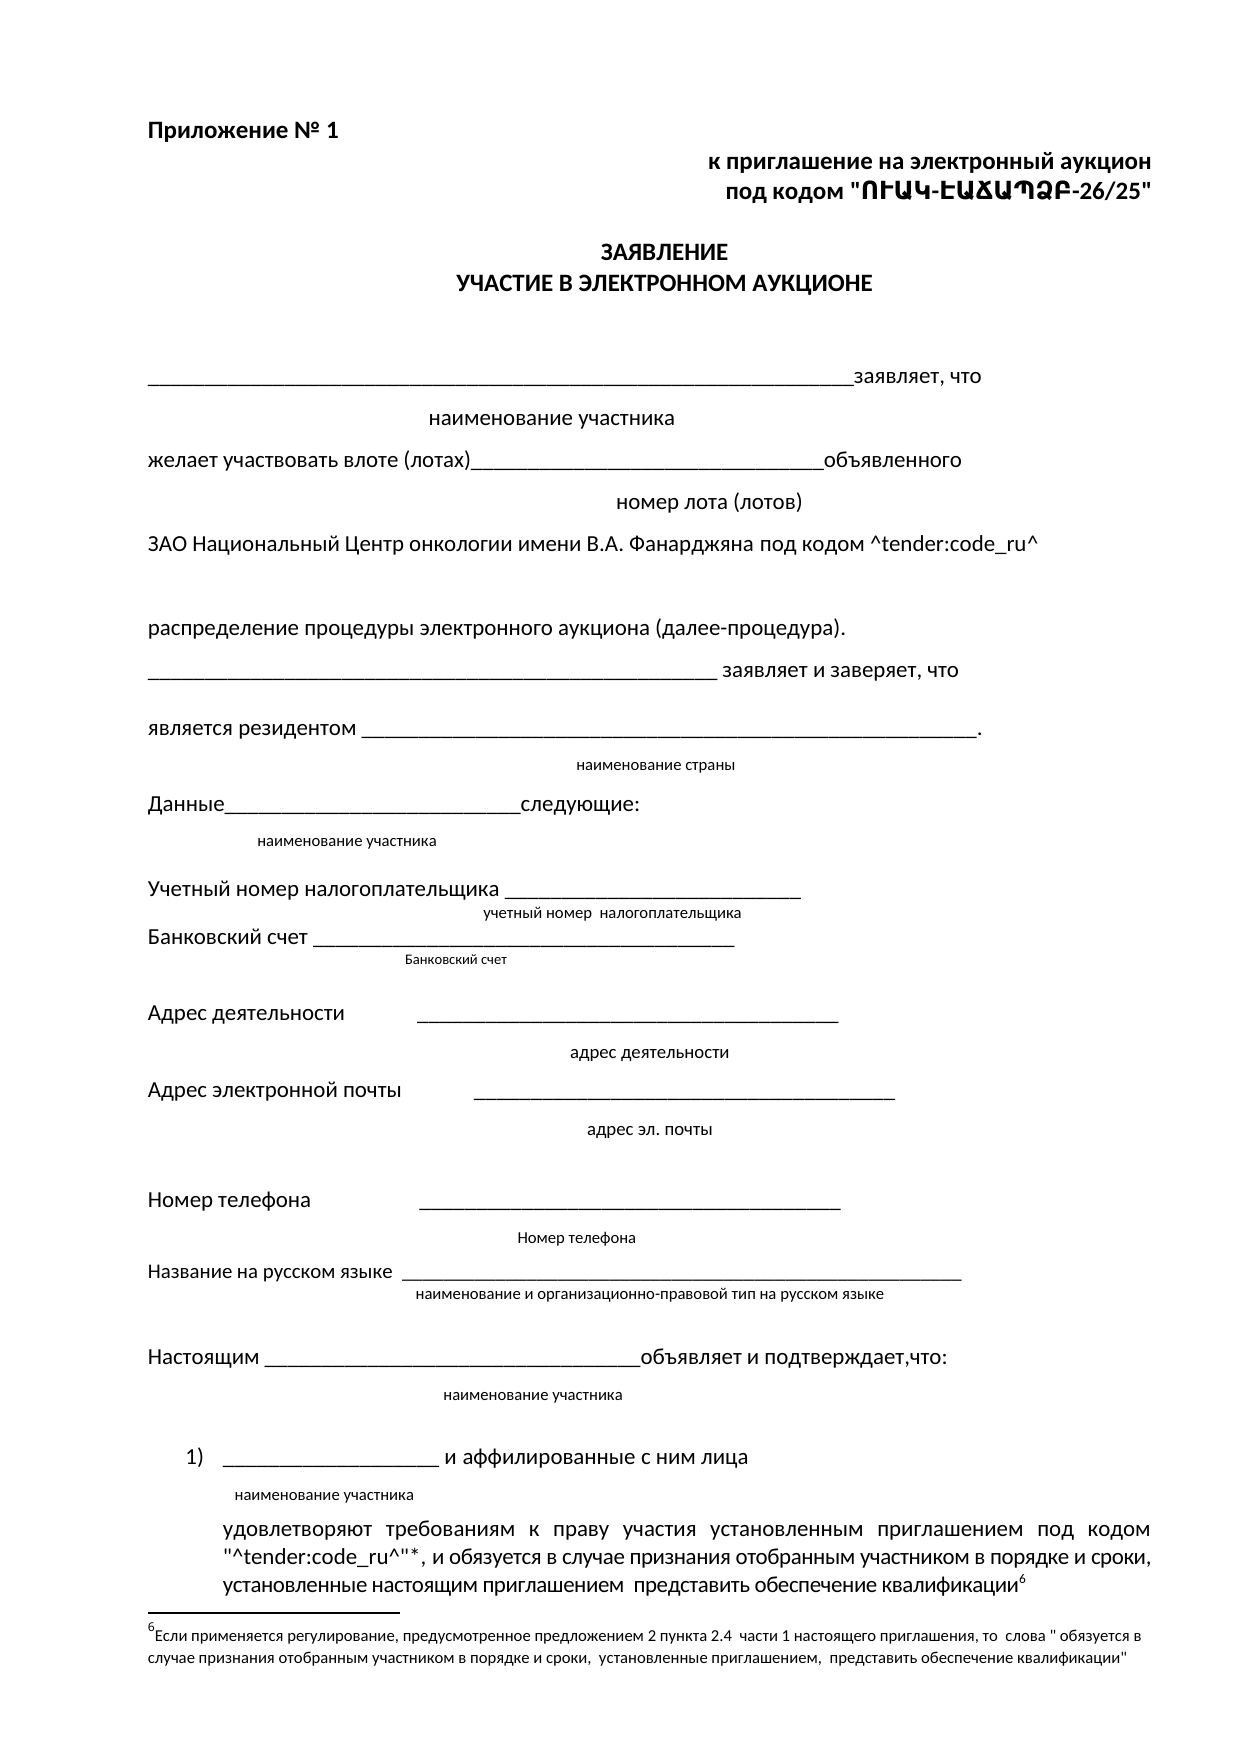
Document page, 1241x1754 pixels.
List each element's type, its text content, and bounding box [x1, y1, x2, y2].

text номер лота (лотов) [606, 487, 1152, 515]
text Настоящим _________________________________объявляет и подтверждает,что: [148, 1342, 1152, 1370]
text Название на русском языке ______________________________________________________ [148, 1258, 1152, 1283]
text желает участвовать влоте (лотах)_______________________________объявленного [148, 445, 1152, 473]
text Адрес деятельности _____________________________________ [148, 998, 1152, 1026]
text наименование страны [576, 754, 1152, 775]
text является резидентом ______________________________________________________. [148, 713, 1152, 741]
text наименование участника [148, 1484, 1152, 1504]
text наименование участника [148, 831, 1152, 851]
text Банковский счет _____________________________________ [148, 922, 1152, 950]
text 2.4 На этапе аукциона участник представляет сниженные ценовые предложения в порядке, установленном пунктом 2.2 части 2 настоящего приглашения, без необходимости загрузки новых документов в систему. Приложение № 1 [148, 86, 1152, 145]
text Адрес электронной почты _____________________________________ [148, 1075, 1152, 1103]
text адрес эл. почты [148, 1117, 1152, 1140]
text адрес деятельности [148, 1040, 1152, 1063]
text Данные__________________________следующие: [148, 789, 1152, 817]
list ___________________ и аффилированные с ним лица [185, 1442, 1152, 1470]
list удовлетворяют требованиям к праву участия установленным приглашением под кодом "^tender:code_ru^"*, и обязуется в случае признания отобранным участником в порядке и сроки, установленные настоящим приглашением представить обеспечение квалификации [223, 1514, 1152, 1598]
text учетный номер налогоплательщика [148, 902, 1152, 922]
text Учетный номер налогоплательщика __________________________ [148, 874, 1152, 902]
text УЧАСТИЕ В ЭЛЕКТРОННОМ АУКЦИОНЕ [177, 267, 1152, 298]
text распределение процедуры электронного аукциона (далее-процедура). [148, 613, 1152, 641]
text ______________________________________________________________заявляет, что [148, 361, 1152, 389]
text к приглашение на электронный аукцион [177, 145, 1152, 176]
text Номер телефона [517, 1227, 1152, 1248]
text ЗАЯВЛЕНИЕ [177, 237, 1152, 267]
text наименование участника [443, 1384, 1152, 1404]
text __________________________________________________ заявляет и заверяет, что [148, 655, 1152, 683]
text наименование участника [428, 403, 1152, 431]
text под кодом "ՈՒԱԿ-ԷԱՃԱՊՁԲ-26/25" [177, 176, 1152, 206]
text Номер телефона _____________________________________ [148, 1186, 1152, 1213]
text ЗАО Национальный Центр онкологии имени В.А. Фанарджяна под кодом ^tender:code_ru^ [148, 529, 1152, 557]
text Банковский счет [148, 950, 1152, 968]
text наименование и организационно-правовой тип на русском языке [148, 1283, 1152, 1304]
